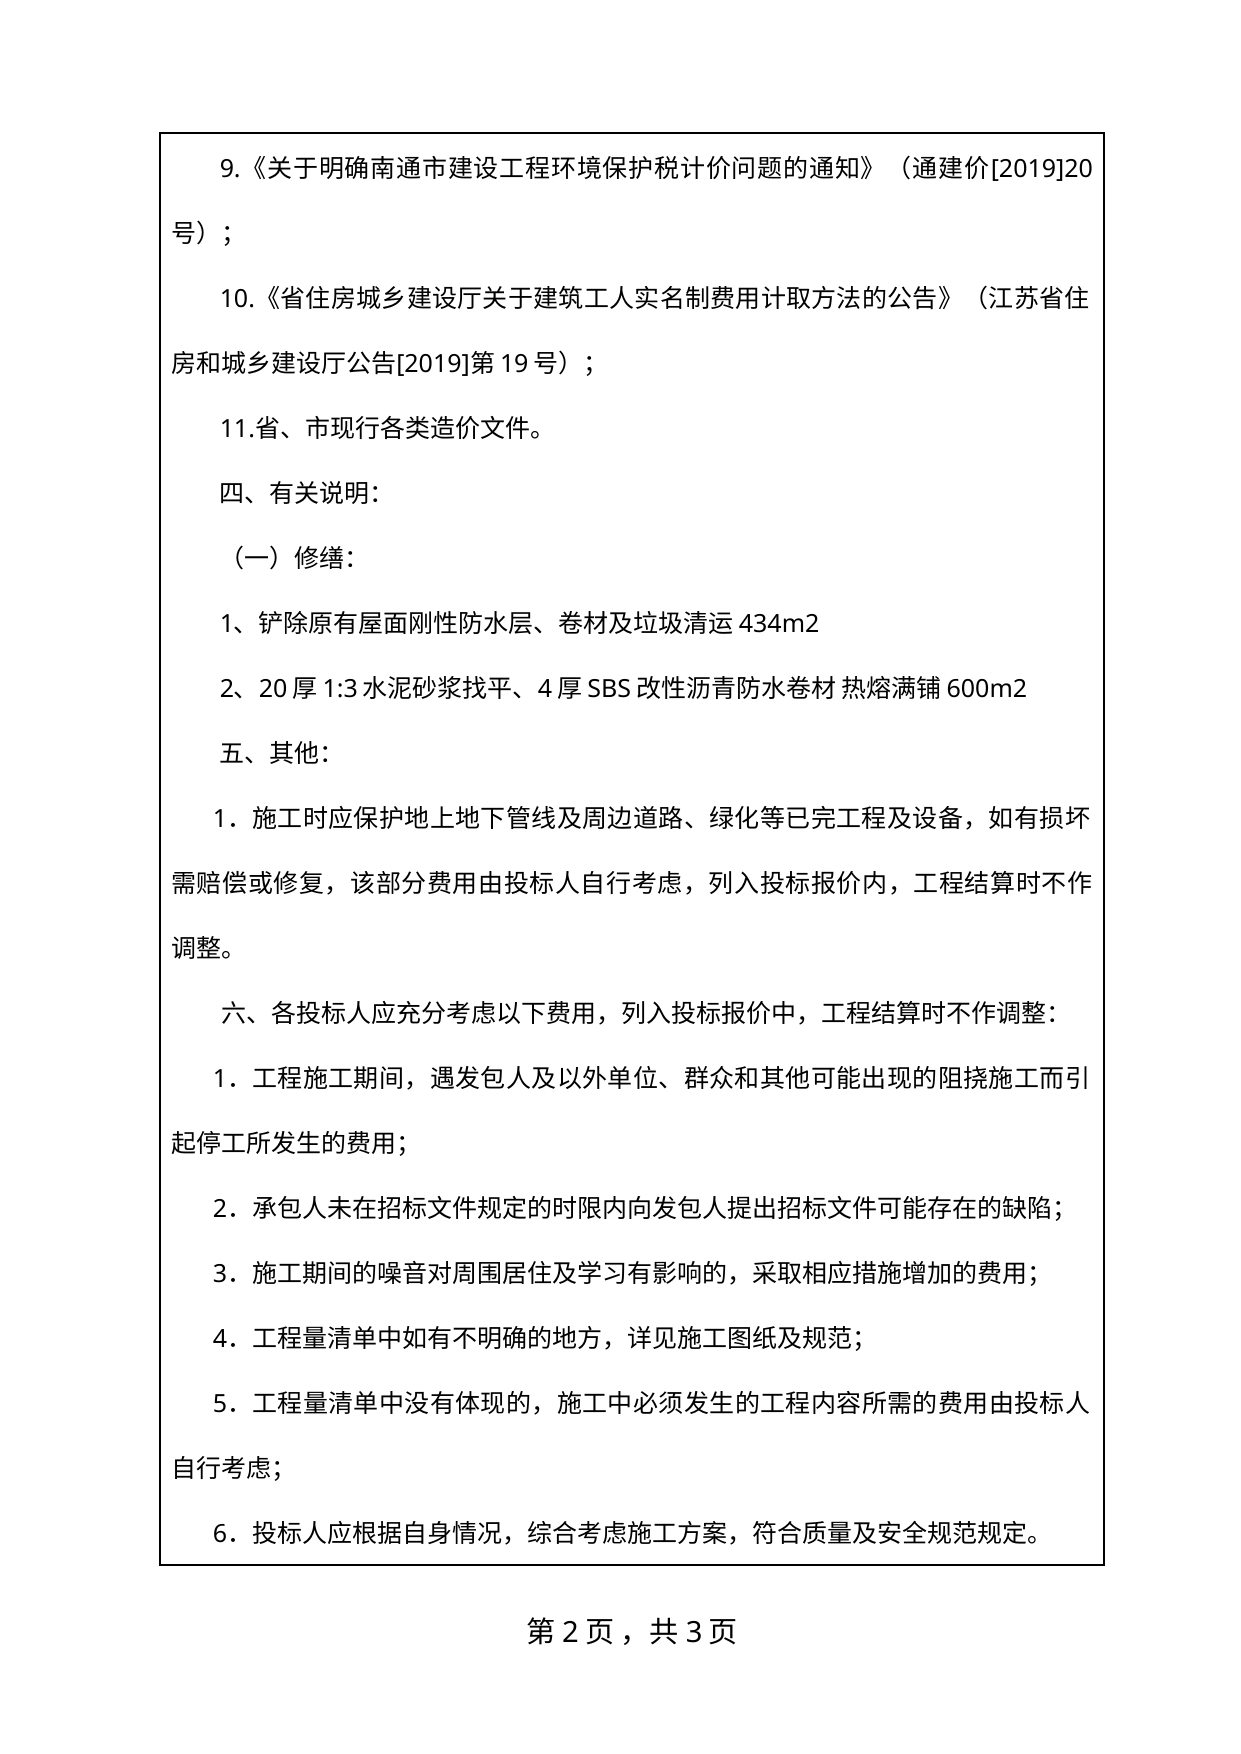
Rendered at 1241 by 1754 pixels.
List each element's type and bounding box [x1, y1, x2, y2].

table_header [161, 134, 1103, 1564]
